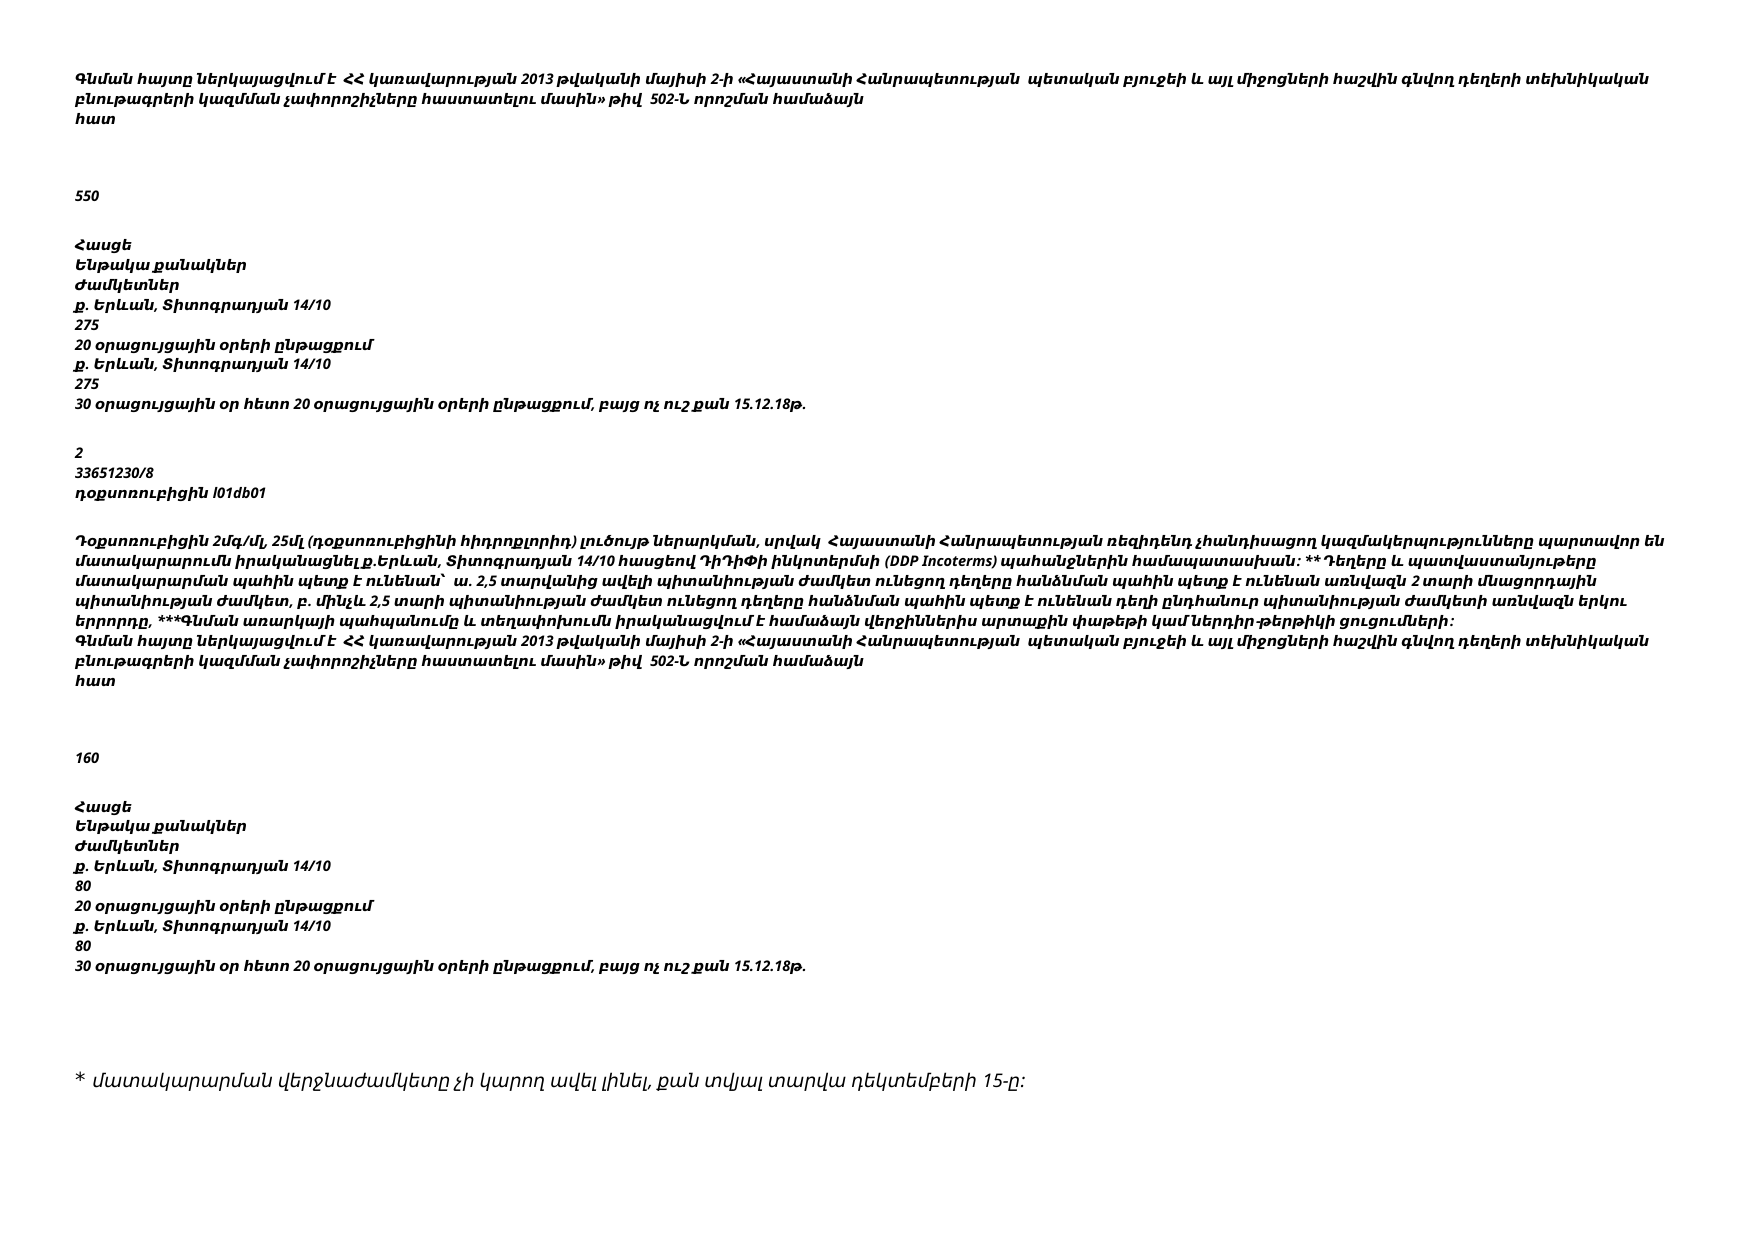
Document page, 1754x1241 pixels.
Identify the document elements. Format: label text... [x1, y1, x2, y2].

text * մատակարարման վերջնաժամկետը չի կարող ավել լինել, քան տվյալ տարվա դեկտեմբերի 15-ը: [75, 1067, 1698, 1092]
